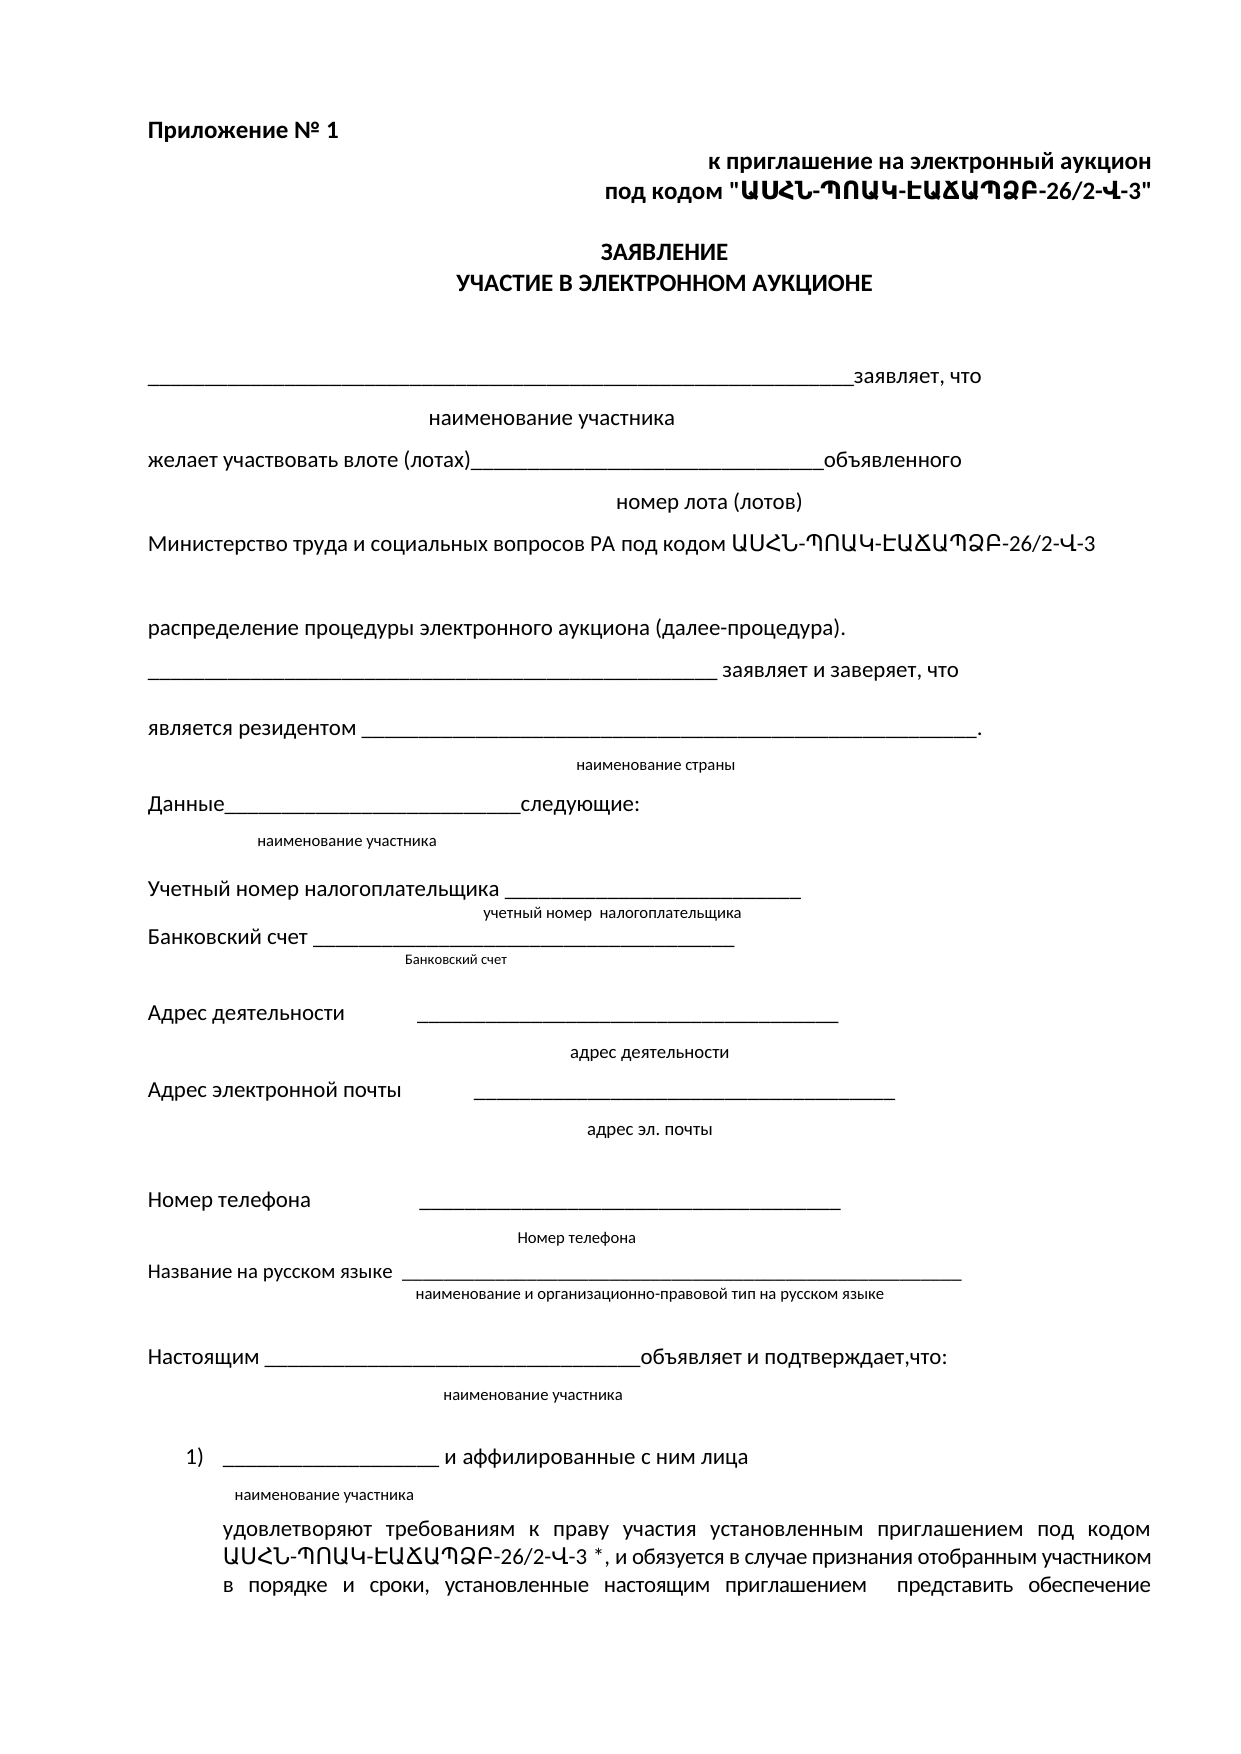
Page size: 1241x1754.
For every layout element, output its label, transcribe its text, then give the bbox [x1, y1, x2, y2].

text адрес эл. почты [148, 1117, 1152, 1140]
text Номер телефона _____________________________________ [148, 1186, 1152, 1213]
text __________________________________________________ заявляет и заверяет, что [148, 655, 1152, 683]
text наименование участника [428, 403, 1152, 431]
text Министерство труда и социальных вопросов РА под кодом ԱՍՀՆ-ՊՈԱԿ-ԷԱՃԱՊՁԲ-26/2-Վ-3 [148, 529, 1152, 557]
text наименование участника [443, 1384, 1152, 1404]
text учетный номер налогоплательщика [148, 902, 1152, 922]
text Данные__________________________следующие: [148, 789, 1152, 817]
text УЧАСТИЕ В ЭЛЕКТРОННОМ АУКЦИОНЕ [177, 267, 1152, 298]
text Банковский счет _____________________________________ [148, 922, 1152, 950]
text ЗАЯВЛЕНИЕ [177, 237, 1152, 267]
text под кодом "ԱՍՀՆ-ՊՈԱԿ-ԷԱՃԱՊՁԲ-26/2-Վ-3" [177, 176, 1152, 206]
text наименование и организационно-правовой тип на русском языке [148, 1283, 1152, 1304]
text Номер телефона [517, 1227, 1152, 1248]
text Учетный номер налогоплательщика __________________________ [148, 874, 1152, 902]
text желает участвовать влоте (лотах)_______________________________объявленного [148, 445, 1152, 473]
text 2.4 На этапе аукциона участник представляет сниженные ценовые предложения в порядке, установленном пунктом 2.2 части 2 настоящего приглашения, без необходимости загрузки новых документов в систему. Приложение № 1 [148, 86, 1152, 145]
text Адрес деятельности _____________________________________ [148, 998, 1152, 1026]
text Банковский счет [148, 950, 1152, 968]
text к приглашение на электронный аукцион [177, 145, 1152, 176]
text Адрес электронной почты _____________________________________ [148, 1075, 1152, 1103]
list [223, 1514, 1152, 1598]
text ______________________________________________________________заявляет, что [148, 361, 1152, 389]
text Настоящим _________________________________объявляет и подтверждает,что: [148, 1342, 1152, 1370]
list ___________________ и аффилированные с ним лица [185, 1442, 1152, 1470]
text номер лота (лотов) [606, 487, 1152, 515]
text Название на русском языке ______________________________________________________ [148, 1258, 1152, 1283]
text наименование страны [576, 754, 1152, 775]
text наименование участника [148, 831, 1152, 851]
text является резидентом ______________________________________________________. [148, 713, 1152, 741]
text адрес деятельности [148, 1040, 1152, 1063]
text распределение процедуры электронного аукциона (далее-процедура). [148, 613, 1152, 641]
text наименование участника [148, 1484, 1152, 1504]
